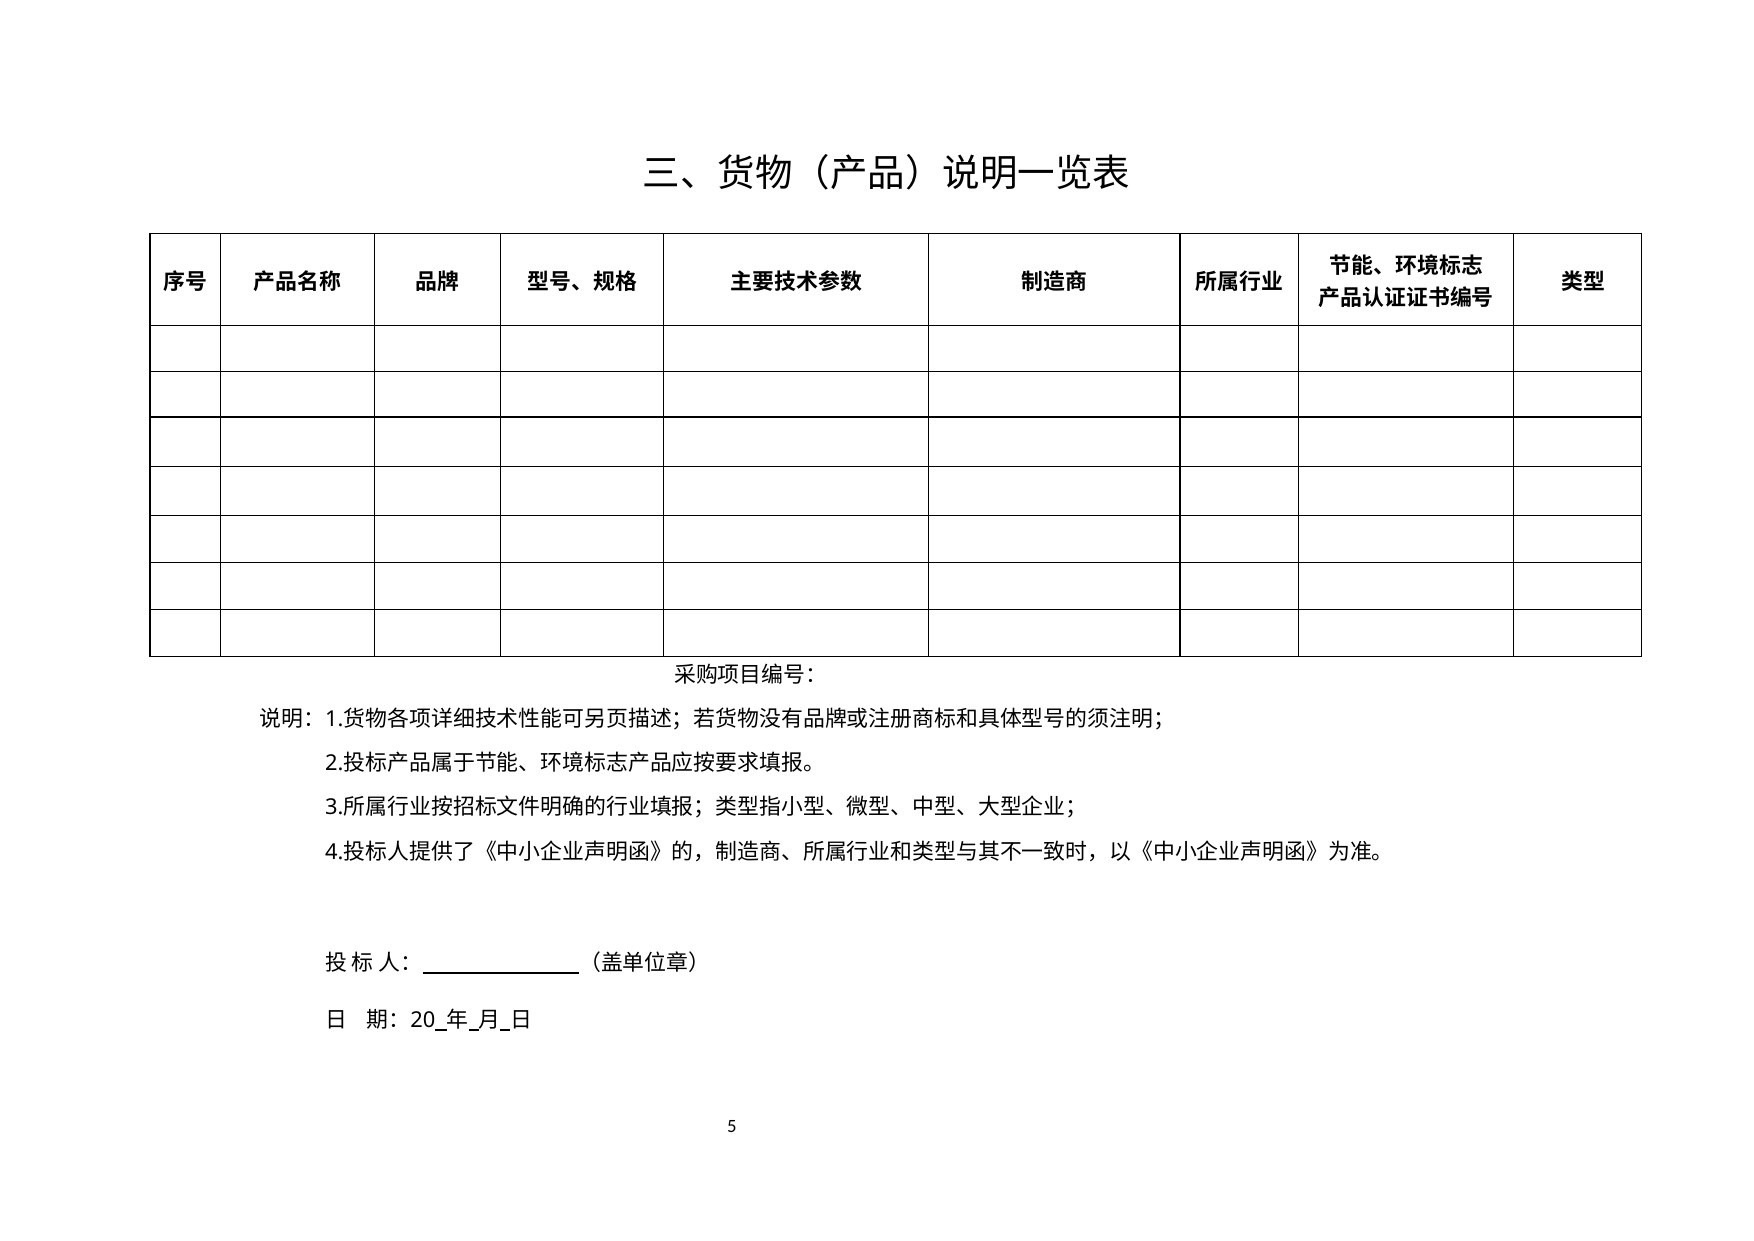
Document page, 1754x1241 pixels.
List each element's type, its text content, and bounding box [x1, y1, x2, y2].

table_cell [664, 563, 928, 609]
table_header 制造商 [929, 234, 1179, 325]
table_cell [501, 516, 663, 562]
table_cell [929, 326, 1179, 371]
table_cell [929, 372, 1179, 416]
table_cell [501, 372, 663, 416]
table_cell [1299, 418, 1513, 466]
table_cell [501, 563, 663, 609]
table_cell [929, 467, 1179, 515]
table_cell [1514, 418, 1641, 466]
table_cell [221, 563, 374, 609]
table_cell [1514, 326, 1641, 371]
table_cell [375, 563, 500, 609]
table_cell [1299, 516, 1513, 562]
table_cell [375, 326, 500, 371]
table_cell [221, 418, 374, 466]
table_cell [375, 516, 500, 562]
table_cell [1514, 372, 1641, 416]
table_cell [151, 418, 220, 466]
table_cell [1514, 467, 1641, 515]
table_cell [1299, 372, 1513, 416]
text 日 期：20 年 月 日 [150, 1002, 1604, 1034]
table_cell [375, 467, 500, 515]
table_cell [375, 372, 500, 416]
text 3.所属行业按招标文件明确的行业填报；类型指小型、微型、中型、大型企业； [150, 789, 1604, 821]
text 4.投标人提供了《中小企业声明函》的，制造商、所属行业和类型与其不一致时，以《中小企业声明函》为准。 [150, 834, 1604, 865]
table_cell [221, 516, 374, 562]
table_cell [151, 326, 220, 371]
table_cell [929, 563, 1179, 609]
table_header 所属行业 [1181, 234, 1298, 325]
table_cell [929, 610, 1179, 656]
table_cell [221, 610, 374, 656]
text 2.投标产品属于节能、环境标志产品应按要求填报。 [150, 745, 1604, 777]
table_cell [1299, 467, 1513, 515]
table_cell [221, 372, 374, 416]
table_cell [1299, 326, 1513, 371]
table_cell [1181, 418, 1298, 466]
table_cell [664, 467, 928, 515]
table_cell [664, 372, 928, 416]
table_cell [929, 418, 1179, 466]
table_cell [501, 467, 663, 515]
table_header 序号 [151, 234, 220, 325]
table_cell [375, 610, 500, 656]
table_cell [664, 516, 928, 562]
text 投 标 人： （盖单位章） [150, 945, 1604, 977]
table_cell [151, 610, 220, 656]
table_cell [1181, 610, 1298, 656]
table_header 型号、规格 [501, 234, 663, 325]
table_cell [221, 467, 374, 515]
table_cell [929, 516, 1179, 562]
table_cell [1514, 563, 1641, 609]
table_header 类型 [1514, 234, 1641, 325]
table_cell [151, 467, 220, 515]
table_cell [151, 563, 220, 609]
table_header 产品名称 [221, 234, 374, 325]
table_cell [501, 418, 663, 466]
table_cell [221, 326, 374, 371]
table_cell [664, 610, 928, 656]
table_cell [1181, 516, 1298, 562]
table_cell [1181, 372, 1298, 416]
text 三、货物（产品）说明一览表 [169, 153, 1604, 195]
table_header 节能、环境标志 产品认证证书编号 [1299, 234, 1513, 325]
table_cell [664, 326, 928, 371]
table_cell [1299, 563, 1513, 609]
table_cell [151, 516, 220, 562]
table_cell [501, 326, 663, 371]
table_cell [151, 372, 220, 416]
table_cell [1299, 610, 1513, 656]
table_cell [375, 418, 500, 466]
table_cell [1514, 610, 1641, 656]
table_cell [1181, 563, 1298, 609]
table_cell [1181, 326, 1298, 371]
table_cell [664, 418, 928, 466]
table_cell [501, 610, 663, 656]
table_header 品牌 [375, 234, 500, 325]
table_header 主要技术参数 [664, 234, 928, 325]
text 说明：1.货物各项详细技术性能可另页描述；若货物没有品牌或注册商标和具体型号的须注明； [150, 701, 1604, 733]
table_cell [1181, 467, 1298, 515]
table_cell [1514, 516, 1641, 562]
text 采购项目编号： [150, 657, 1604, 688]
